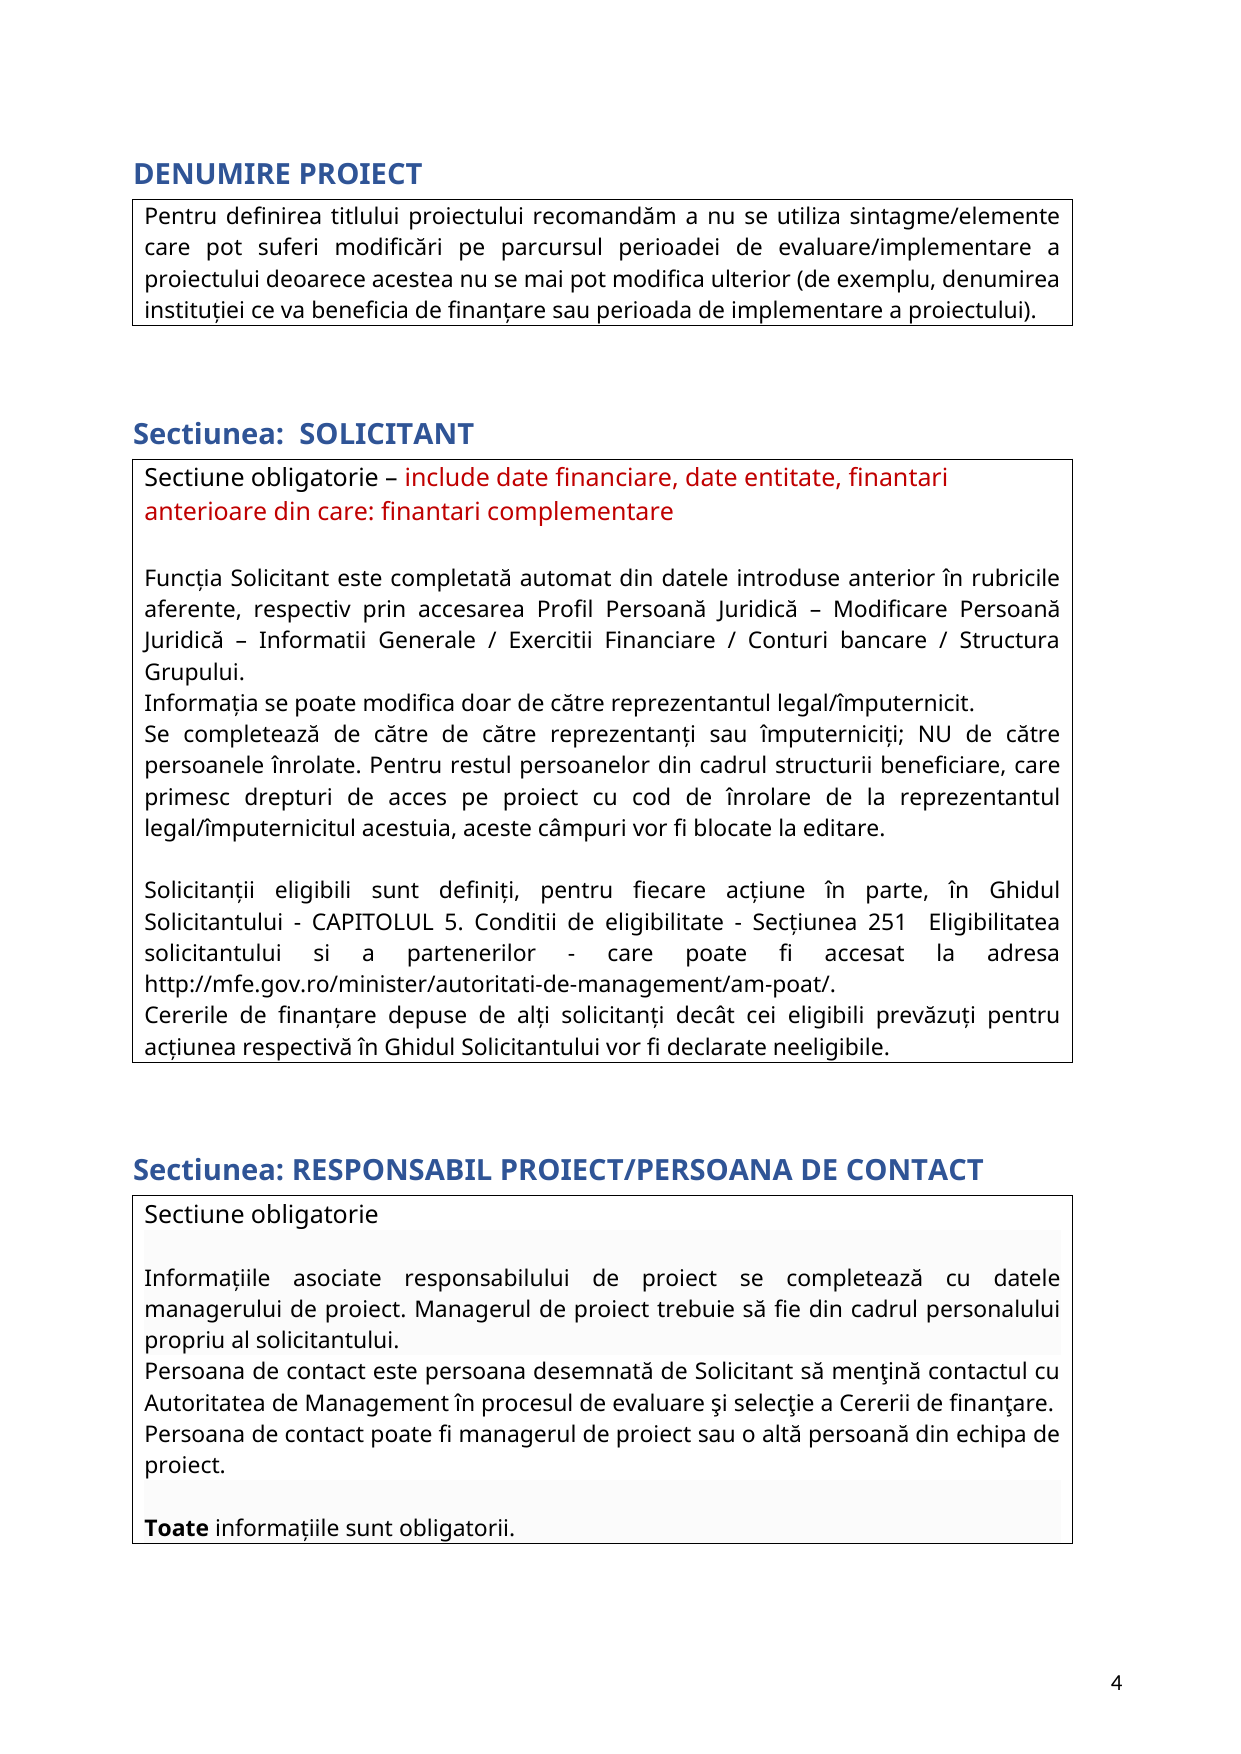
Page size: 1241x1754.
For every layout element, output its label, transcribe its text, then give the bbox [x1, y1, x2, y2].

subtitle DENUMIRE PROIECT [133, 153, 1122, 193]
subtitle Sectiunea: SOLICITANT [133, 413, 1122, 453]
subtitle Sectiunea: RESPONSABIL PROIECT/PERSOANA DE CONTACT [133, 1149, 1122, 1189]
table_header Pentru definirea titlului proiectului recomandăm a nu se utiliza sintagme/elemente care pot suferi modificări pe parcursul perioadei de evaluare/implementare a proiectului deoarece acestea nu se mai pot modifica ulterior (de exemplu, denumirea instituției ce va beneficia de finanțare sau perioada de implementare a proiectului). [133, 200, 1072, 325]
table_header Sectiune obligatorie – include date financiare, date entitate, finantari anterioare din care: finantari complementare Funcția Solicitant este completată automat din datele introduse anterior în rubricile aferente, respectiv prin accesarea Profil Persoană Juridică – Modificare Persoană Juridică – Informatii Generale / Exercitii Financiare / Conturi bancare / Structura Grupului. Informația se poate modifica doar de către reprezentantul legal/împuternicit. Se completează de către de către reprezentanți sau împuterniciți; NU de către persoanele înrolate. Pentru restul persoanelor din cadrul structurii beneficiare, care primesc drepturi de acces pe proiect cu cod de înrolare de la reprezentantul legal/împuternicitul acestuia, aceste câmpuri vor fi blocate la editare. Solicitanții eligibili sunt definiți, pentru fiecare acțiune în parte, în Ghidul Solicitantului - CAPITOLUL 5. Conditii de eligibilitate - Secțiunea 251 Eligibilitatea solicitantului si a partenerilor - care poate fi accesat la adresa http://mfe.gov.ro/minister/autoritati-de-management/am-poat/. Cererile de finanțare depuse de alți solicitanți decât cei eligibili prevăzuți pentru acțiunea respectivă în Ghidul Solicitantului vor fi declarate neeligibile. [133, 460, 1072, 1062]
table_header Sectiune obligatorie Informațiile asociate responsabilului de proiect se completează cu datele managerului de proiect. Managerul de proiect trebuie să fie din cadrul personalului propriu al solicitantului. Persoana de contact este persoana desemnată de Solicitant să menţină contactul cu Autoritatea de Management în procesul de evaluare şi selecţie a Cererii de finanţare. Persoana de contact poate fi managerul de proiect sau o altă persoană din echipa de proiect. Toate informațiile sunt obligatorii. [133, 1196, 1072, 1543]
